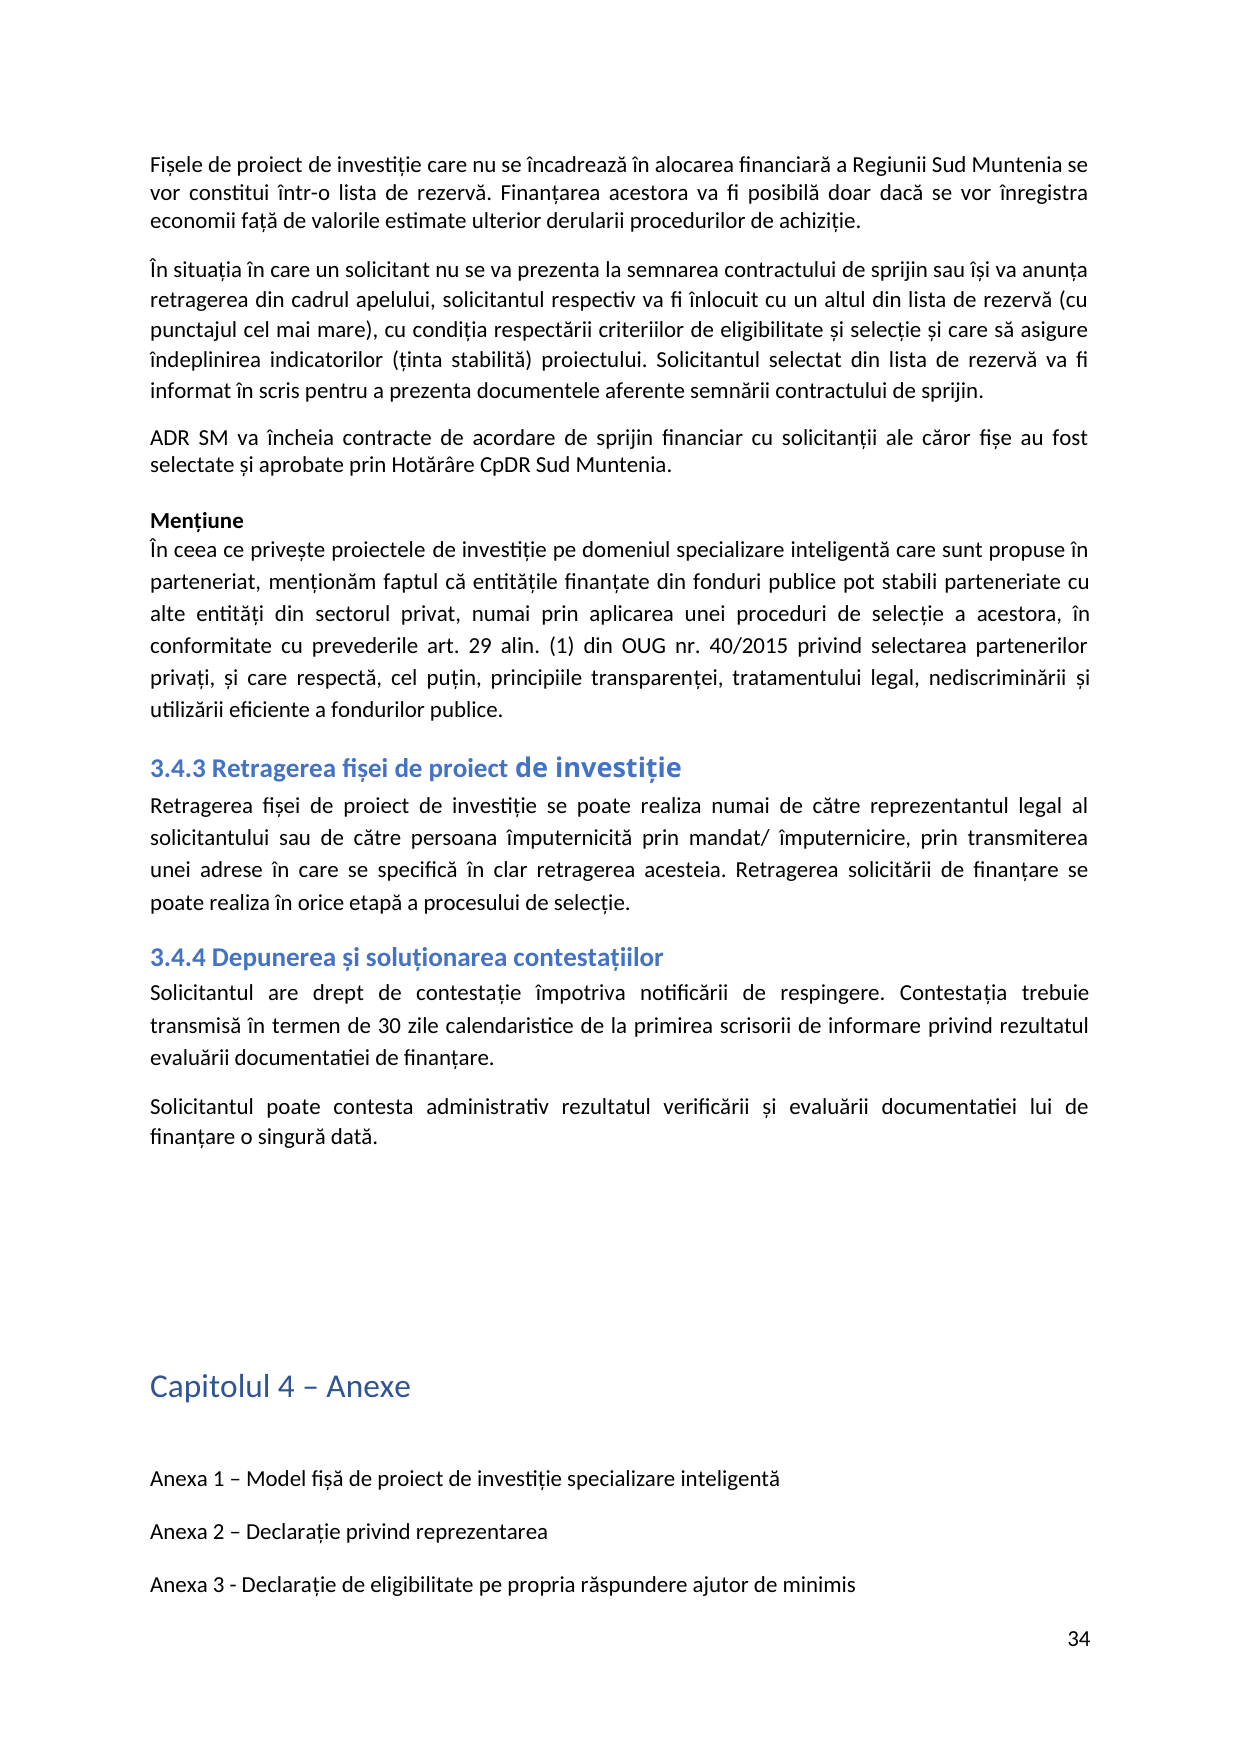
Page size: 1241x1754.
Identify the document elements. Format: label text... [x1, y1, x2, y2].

subtitle 3.4.3 Retragerea fișei de proiect de investiție [150, 749, 1090, 786]
text În situația în care un solicitant nu se va prezenta la semnarea contractului de sprijin sau își va anunța retragerea din cadrul apelului, solicitantul respectiv va fi înlocuit cu un altul din lista de rezervă (cu punctajul cel mai mare), cu condiția respectării criteriilor de eligibilitate și selecție și care să asigure îndeplinirea indicatorilor (ținta stabilită) proiectului. Solicitantul selectat din lista de rezervă va fi informat în scris pentru a prezenta documentele aferente semnării contractului de sprijin. [150, 255, 1090, 404]
subtitle Capitolul 4 – Anexe [150, 1365, 1090, 1405]
text În ceea ce privește proiectele de investiție pe domeniul specializare inteligentă care sunt propuse în parteneriat, menționăm faptul că entităţile finanţate din fonduri publice pot stabili parteneriate cu alte entităţi din sectorul privat, numai prin aplicarea unei proceduri de selecţie a acestora, în conformitate cu prevederile art. 29 alin. (1) din OUG nr. 40/2015 privind selectarea partenerilor privați, și care respectă, cel puţin, principiile transparenţei, tratamentului legal, nediscriminării şi utilizării eficiente a fondurilor publice. [150, 535, 1090, 724]
text Solicitantul are drept de contestaţie împotriva notificării de respingere. Contestaţia trebuie transmisă în termen de 30 zile calendaristice de la primirea scrisorii de informare privind rezultatul evaluării documentatiei de finanțare. [150, 978, 1090, 1071]
text Anexa 1 – Model fișă de proiect de investiție specializare inteligentă [150, 1464, 1090, 1492]
text Anexa 2 – Declarație privind reprezentarea [150, 1517, 1090, 1546]
text Retragerea fișei de proiect de investiție se poate realiza numai de către reprezentantul legal al solicitantului sau de către persoana împuternicită prin mandat/ împuternicire, prin transmiterea unei adrese în care se specifică în clar retragerea acesteia. Retragerea solicitării de finanțare se poate realiza în orice etapă a procesului de selecție. [150, 791, 1090, 916]
list ADR SM va încheia contracte de acordare de sprijin financiar cu solicitanții ale căror fișe au fost selectate și aprobate prin Hotărâre CpDR Sud Muntenia. [150, 423, 1090, 479]
text Anexa 3 - Declaraţie de eligibilitate pe propria răspundere ajutor de minimis [150, 1571, 1090, 1598]
text Solicitantul poate contesta administrativ rezultatul verificării și evaluării documentatiei lui de finanţare o singură dată. [150, 1092, 1090, 1150]
list Mențiune [150, 507, 1090, 535]
subtitle 3.4.4 Depunerea și soluționarea contestațiilor [150, 941, 1090, 974]
list Fișele de proiect de investiție care nu se încadrează în alocarea financiară a Regiunii Sud Muntenia se vor constitui într-o lista de rezervă. Finanțarea acestora va fi posibilă doar dacă se vor înregistra economii față de valorile estimate ulterior derularii procedurilor de achiziție. [150, 150, 1090, 234]
